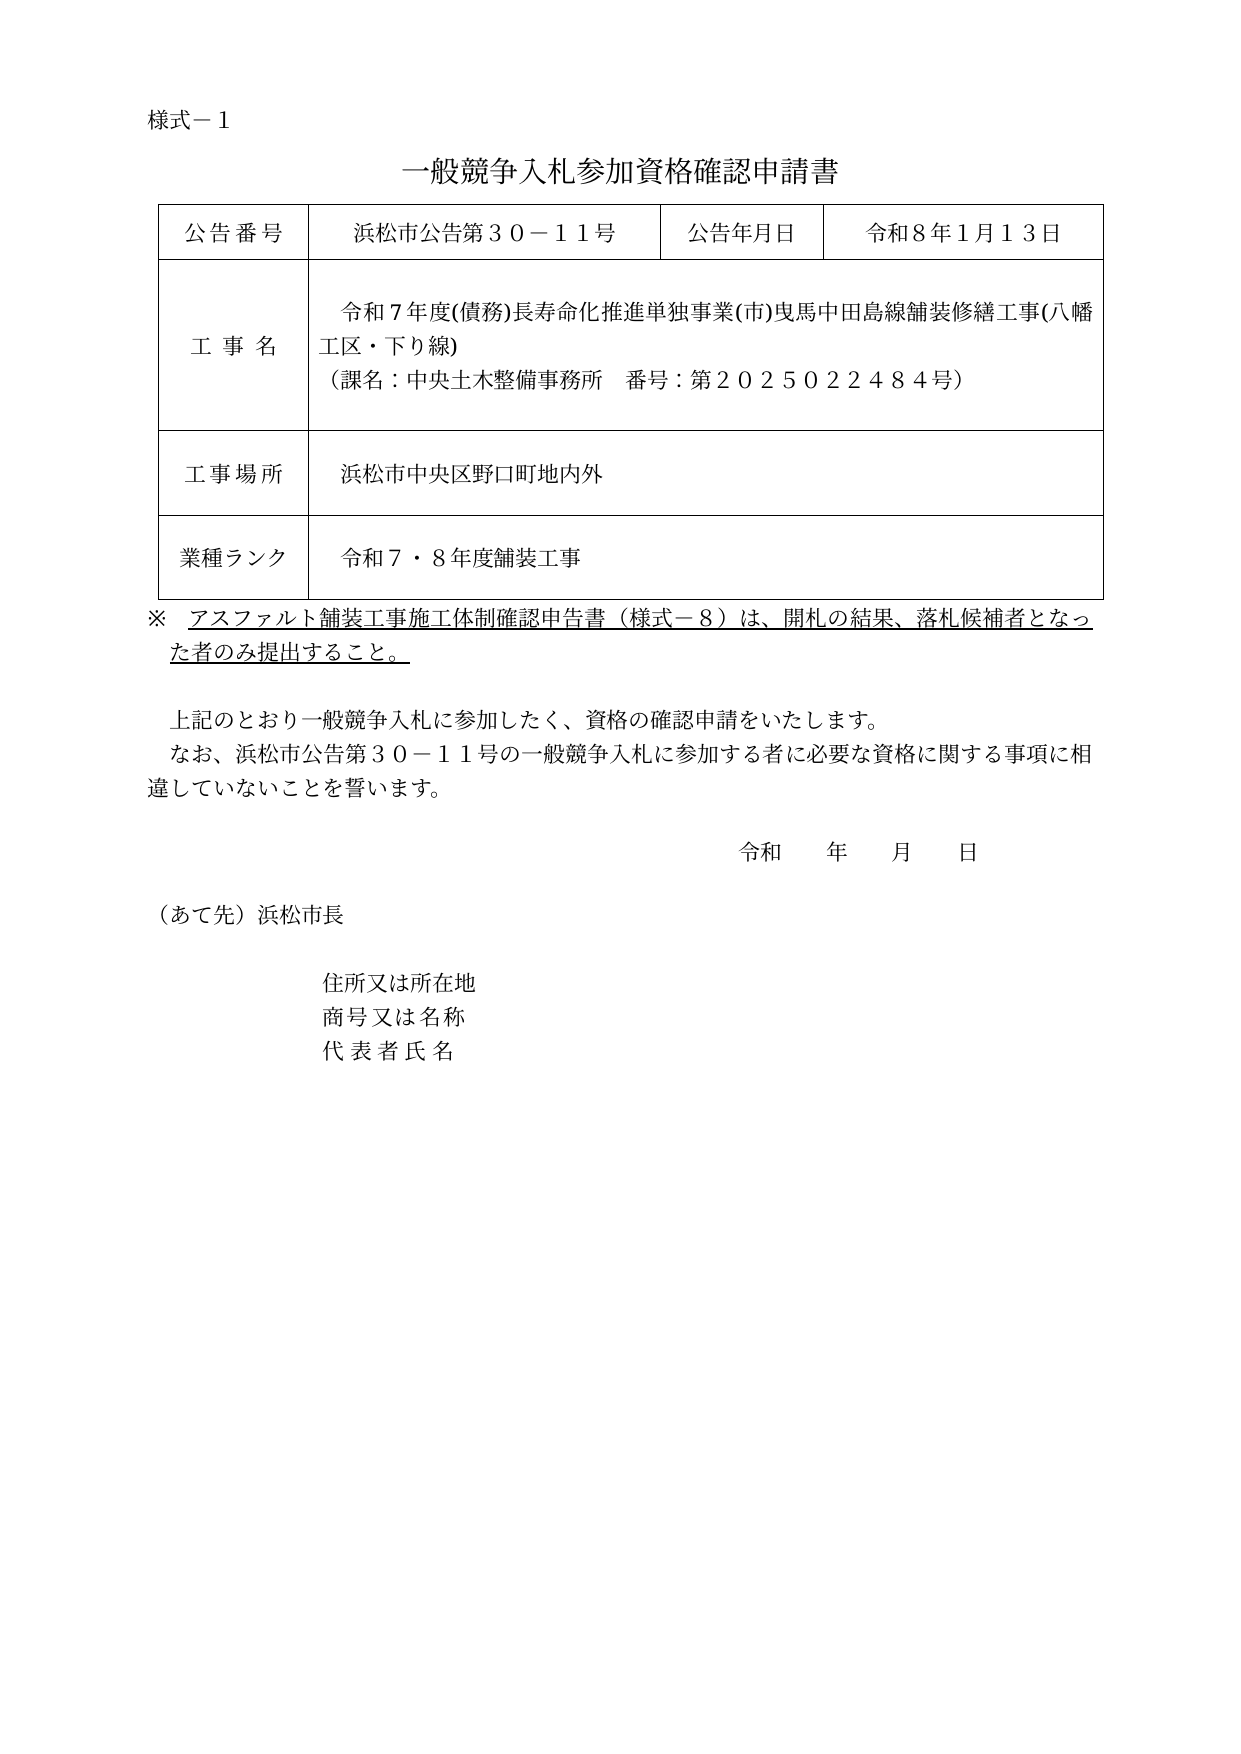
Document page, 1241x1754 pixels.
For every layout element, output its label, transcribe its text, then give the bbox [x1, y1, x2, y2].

text ※ アスファルト舗装工事施工体制確認申告書（様式－８）は、開札の結果、落札候補者となった者のみ提出すること。 [148, 600, 1092, 668]
table_header 令和８年１月１３日 [824, 205, 1103, 259]
table_cell 令和7年度(債務)長寿命化推進単独事業(市)曳馬中田島線舗装修繕工事(八幡工区・下り線) （課名：中央土木整備事務所 番号：第２０２５０２２４８４号） [309, 260, 1103, 430]
table_cell 浜松市中央区野口町地内外 [309, 431, 1103, 514]
table_cell 工事場所 [159, 431, 308, 514]
text 上記のとおり一般競争入札に参加したく、資格の確認申請をいたします。 [148, 702, 1092, 736]
text 一般競争入札参加資格確認申請書 [148, 136, 1092, 204]
text 代表者氏名 [148, 1033, 1092, 1067]
text 様式－１ [148, 102, 1092, 136]
text 令和 年 月 日 [148, 833, 1092, 867]
table_header 公告番号 [159, 205, 308, 259]
text なお、浜松市公告第３０－１１号の一般競争入札に参加する者に必要な資格に関する事項に相違していないことを誓います。 [148, 736, 1092, 804]
text 商号又は名称 [148, 999, 1092, 1033]
table_cell 工事名 [159, 260, 308, 430]
table_cell 業種ランク [159, 516, 308, 599]
text 住所又は所在地 [148, 965, 1092, 999]
table_header 公告年月日 [661, 205, 823, 259]
table_header 浜松市公告第３０－１１号 [309, 205, 660, 259]
text （あて先）浜松市長 [148, 897, 1092, 931]
table_cell 令和７・８年度舗装工事 [309, 516, 1103, 599]
